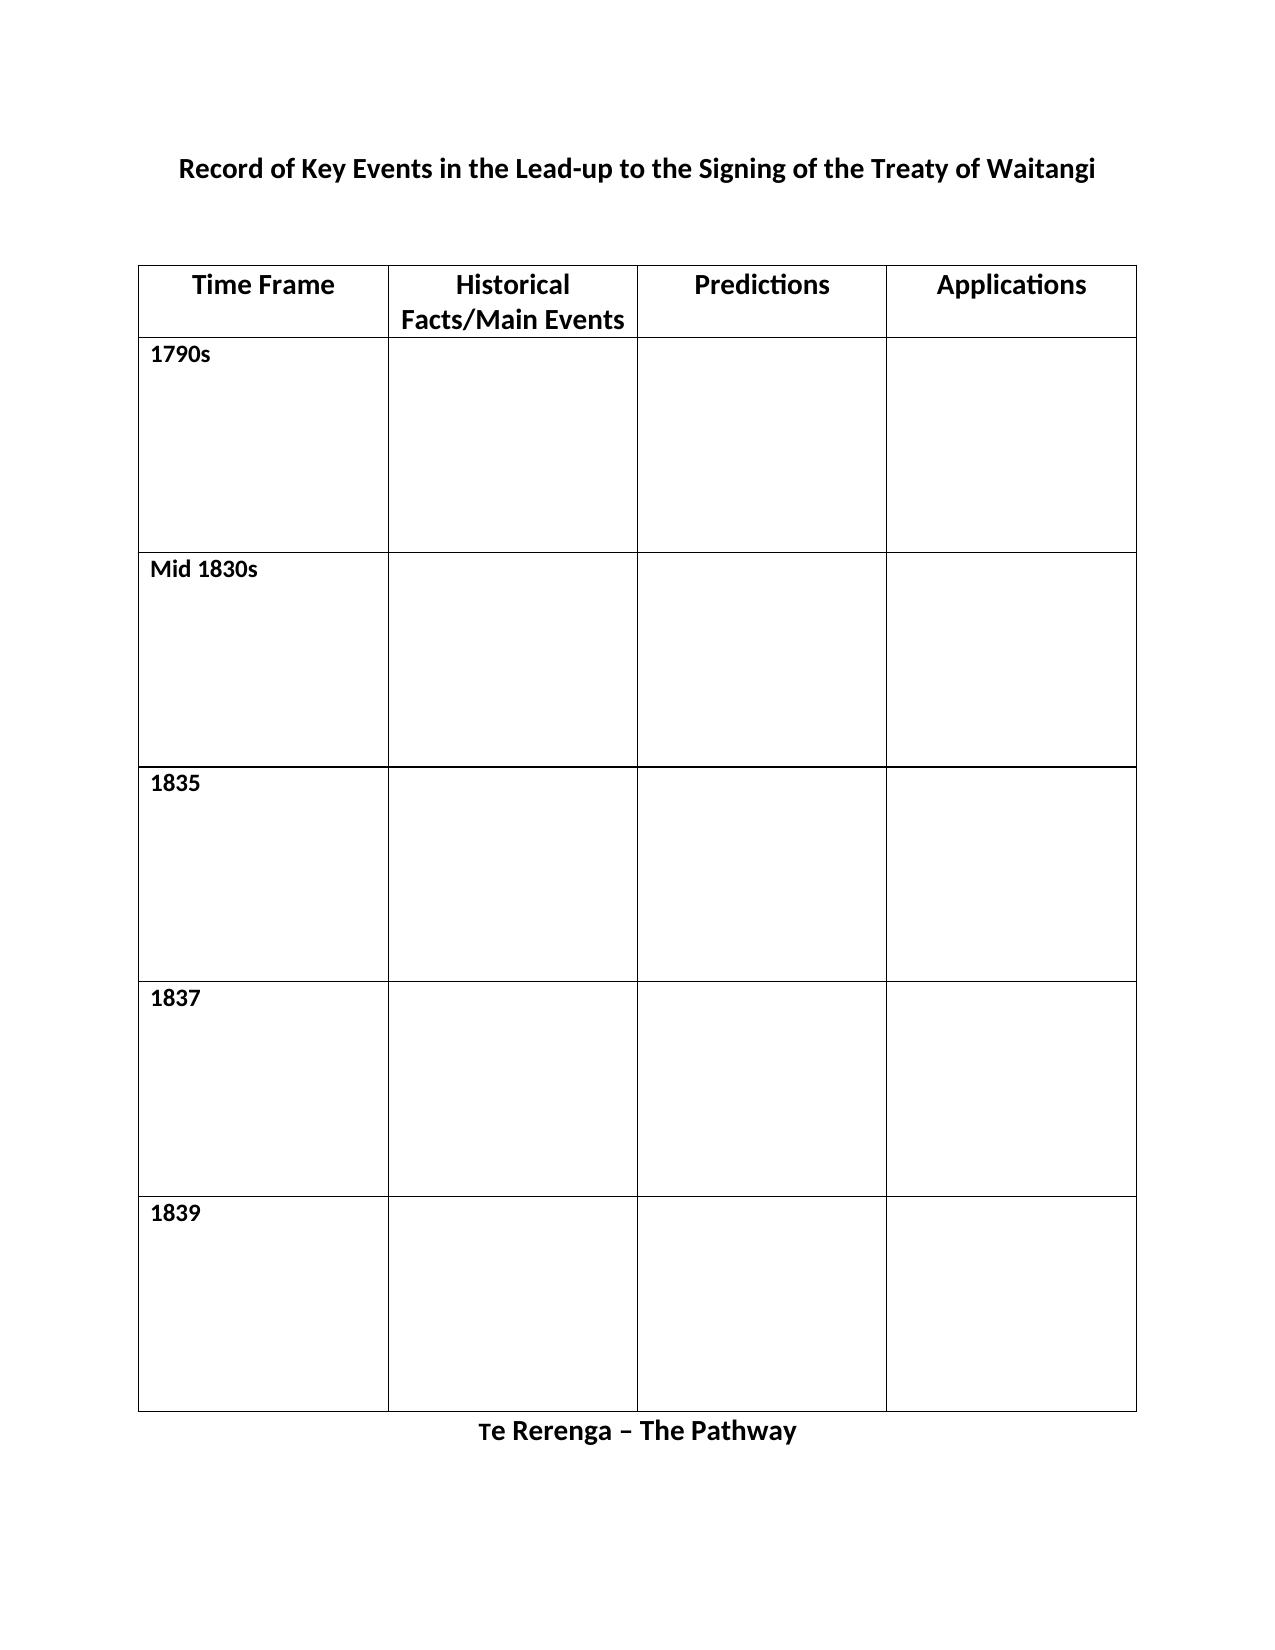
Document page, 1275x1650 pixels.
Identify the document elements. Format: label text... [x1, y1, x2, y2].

table_cell Mid 1830s [139, 553, 388, 766]
table_cell [389, 1197, 637, 1411]
table_header Time Frame [139, 266, 388, 337]
table_cell [638, 1197, 886, 1411]
table_cell [887, 553, 1136, 766]
text Te Rerenga – The Pathway [150, 1412, 1125, 1447]
table_cell 1790s [139, 338, 388, 552]
table_cell [638, 982, 886, 1196]
table_cell [389, 982, 637, 1196]
table_cell [389, 768, 637, 981]
table_cell 1837 [139, 982, 388, 1196]
table_cell [887, 1197, 1136, 1411]
table_cell [389, 553, 637, 766]
table_header Predictions [638, 266, 886, 337]
table_cell [887, 982, 1136, 1196]
table_cell [638, 553, 886, 766]
table_cell [887, 338, 1136, 552]
table_cell [389, 338, 637, 552]
table_cell [638, 768, 886, 981]
table_cell 1839 [139, 1197, 388, 1411]
table_cell 1835 [139, 768, 388, 981]
text Record of Key Events in the Lead-up to the Signing of the Treaty of Waitangi [150, 150, 1125, 186]
table_header Historical Facts/Main Events [389, 266, 637, 337]
table_cell [887, 768, 1136, 981]
table_header Applications [887, 266, 1136, 337]
table_cell [638, 338, 886, 552]
